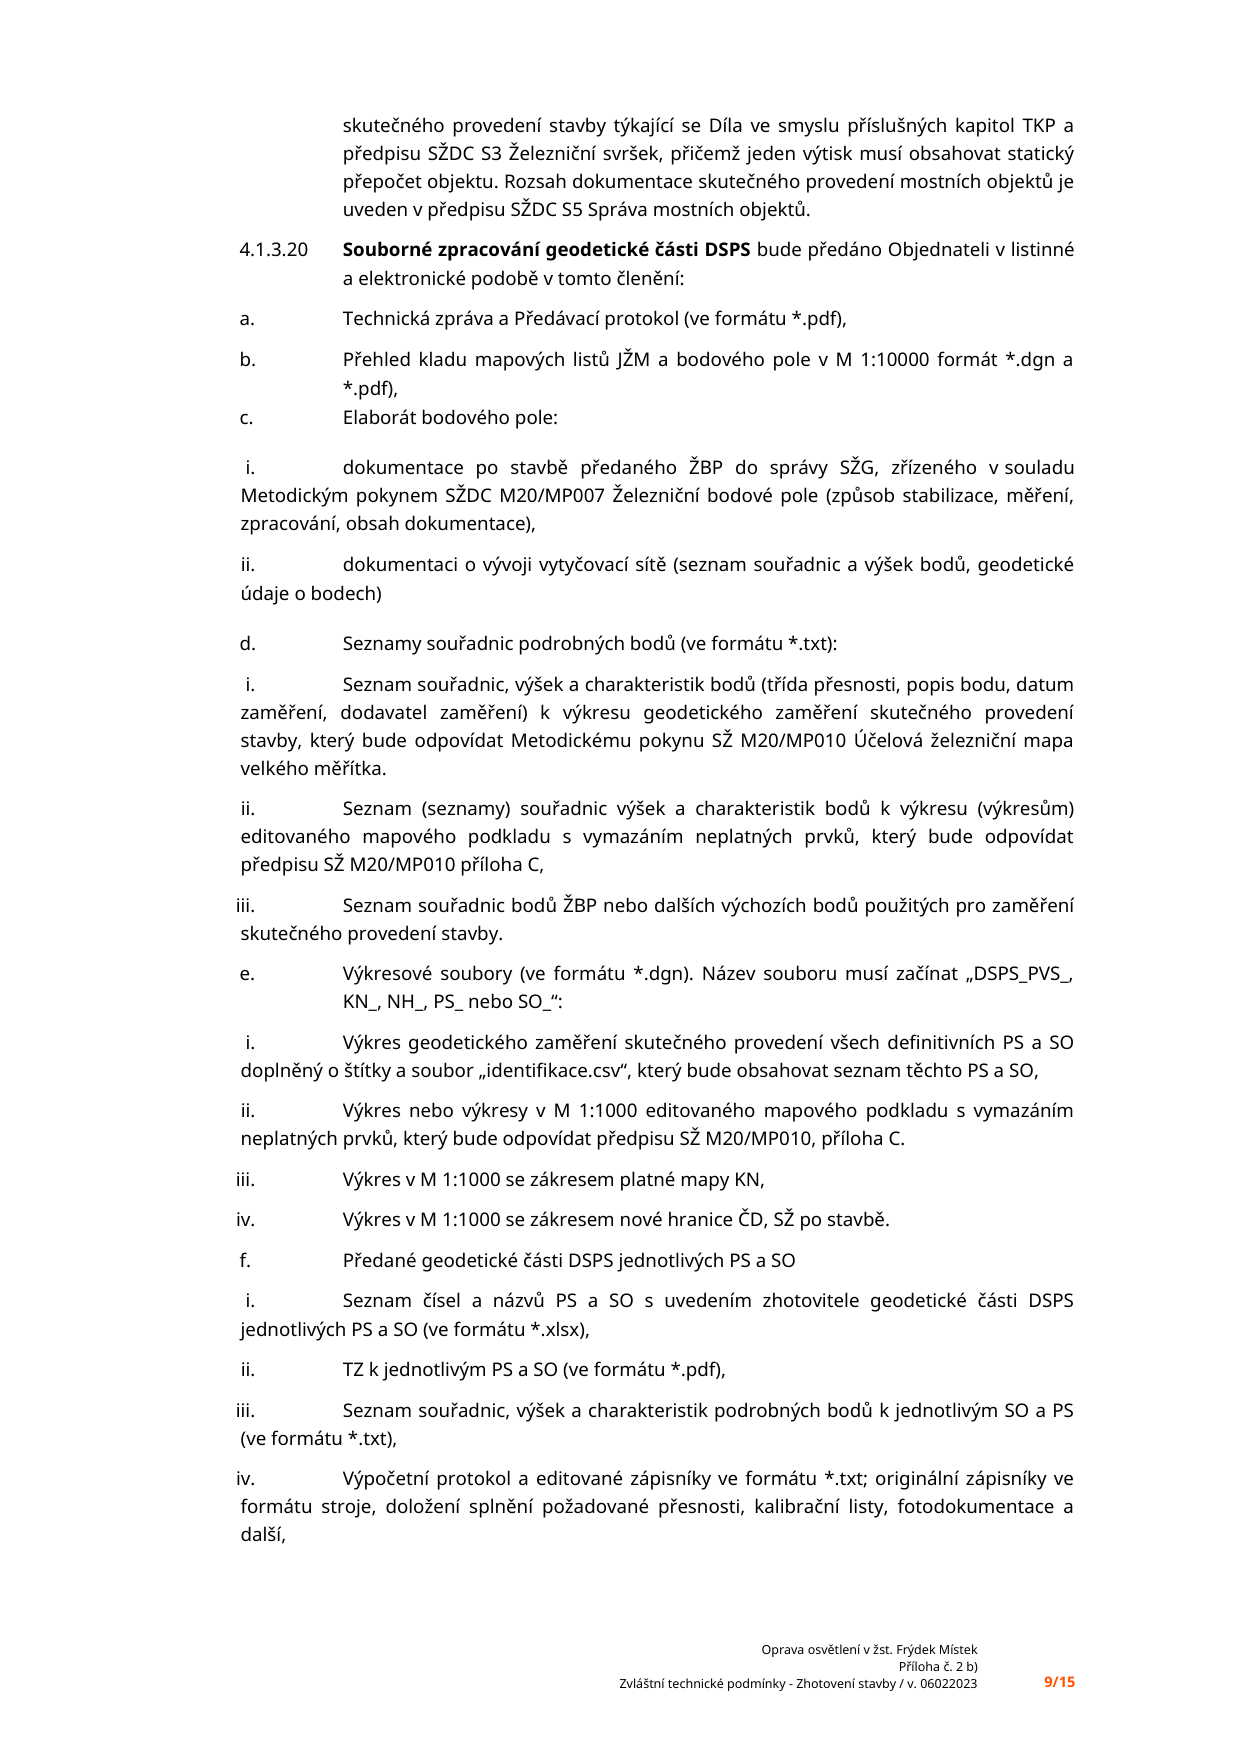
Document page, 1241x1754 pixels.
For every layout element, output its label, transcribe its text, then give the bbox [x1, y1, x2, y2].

list Seznamy souřadnic podrobných bodů (ve formátu *.txt): [239, 630, 1075, 656]
list Elaborát bodového pole: [239, 404, 1075, 430]
list Seznam souřadnic, výšek a charakteristik bodů (třída přesnosti, popis bodu, datum zaměření, dodavatel zaměření) k výkresu geodetického zaměření skutečného provedení stavby, který bude odpovídat Metodickému pokynu SŽ M20/MP010 Účelová železniční mapa velkého měřítka. [240, 671, 1075, 781]
list Seznam čísel a názvů PS a SO s uvedením zhotovitele geodetické části DSPS jednotlivých PS a SO (ve formátu *.xlsx), [240, 1288, 1075, 1341]
list Technická zpráva a Předávací protokol (ve formátu *.pdf), [239, 305, 1075, 331]
list Výkresové soubory (ve formátu *.dgn). Název souboru musí začínat „DSPS_PVS_, KN_, NH_, PS_ nebo SO_“: [239, 961, 1075, 1014]
list Výkres geodetického zaměření skutečného provedení všech definitivních PS a SO doplněný o štítky a soubor „identifikace.csv“, který bude obsahovat seznam těchto PS a SO, [240, 1029, 1075, 1083]
list Předané geodetické části DSPS jednotlivých PS a SO [239, 1247, 1075, 1273]
list dokumentace po stavbě předaného ŽBP do správy SŽG, zřízeného v souladu Metodickým pokynem SŽDC M20/MP007 Železniční bodové pole (způsob stabilizace, měření, zpracování, obsah dokumentace), [240, 454, 1075, 536]
list dokumentaci o vývoji vytyčovací sítě (seznam souřadnic a výšek bodů, geodetické údaje o bodech) [240, 551, 1075, 606]
text Souborné zpracování geodetické části DSPS bude předáno Objednateli v listinné a elektronické podobě v tomto členění: [239, 237, 1075, 290]
list Přehled kladu mapových listů JŽM a bodového pole v M 1:10000 formát *.dgn a *.pdf), [239, 346, 1075, 401]
list TZ k jednotlivým PS a SO (ve formátu *.pdf), [240, 1356, 1075, 1382]
list Seznam souřadnic, výšek a charakteristik podrobných bodů k jednotlivým SO a PS (ve formátu *.txt), [240, 1397, 1075, 1450]
list Seznam (seznamy) souřadnic výšek a charakteristik bodů k výkresu (výkresům) editovaného mapového podkladu s vymazáním neplatných prvků, který bude odpovídat předpisu SŽ M20/MP010 příloha C, [240, 796, 1075, 877]
list Výkres v M 1:1000 se zákresem nové hranice ČD, SŽ po stavbě. [240, 1207, 1075, 1232]
list Výpočetní protokol a editované zápisníky ve formátu *.txt; originální zápisníky ve formátu stroje, doložení splnění požadované přesnosti, kalibrační listy, fotodokumentace a další, [240, 1465, 1075, 1547]
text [239, 112, 1075, 222]
list Seznam souřadnic bodů ŽBP nebo dalších výchozích bodů použitých pro zaměření skutečného provedení stavby. [240, 892, 1075, 946]
list Výkres nebo výkresy v M 1:1000 editovaného mapového podkladu s vymazáním neplatných prvků, který bude odpovídat předpisu SŽ M20/MP010, příloha C. [240, 1098, 1075, 1151]
list Výkres v M 1:1000 se zákresem platné mapy KN, [240, 1166, 1075, 1192]
